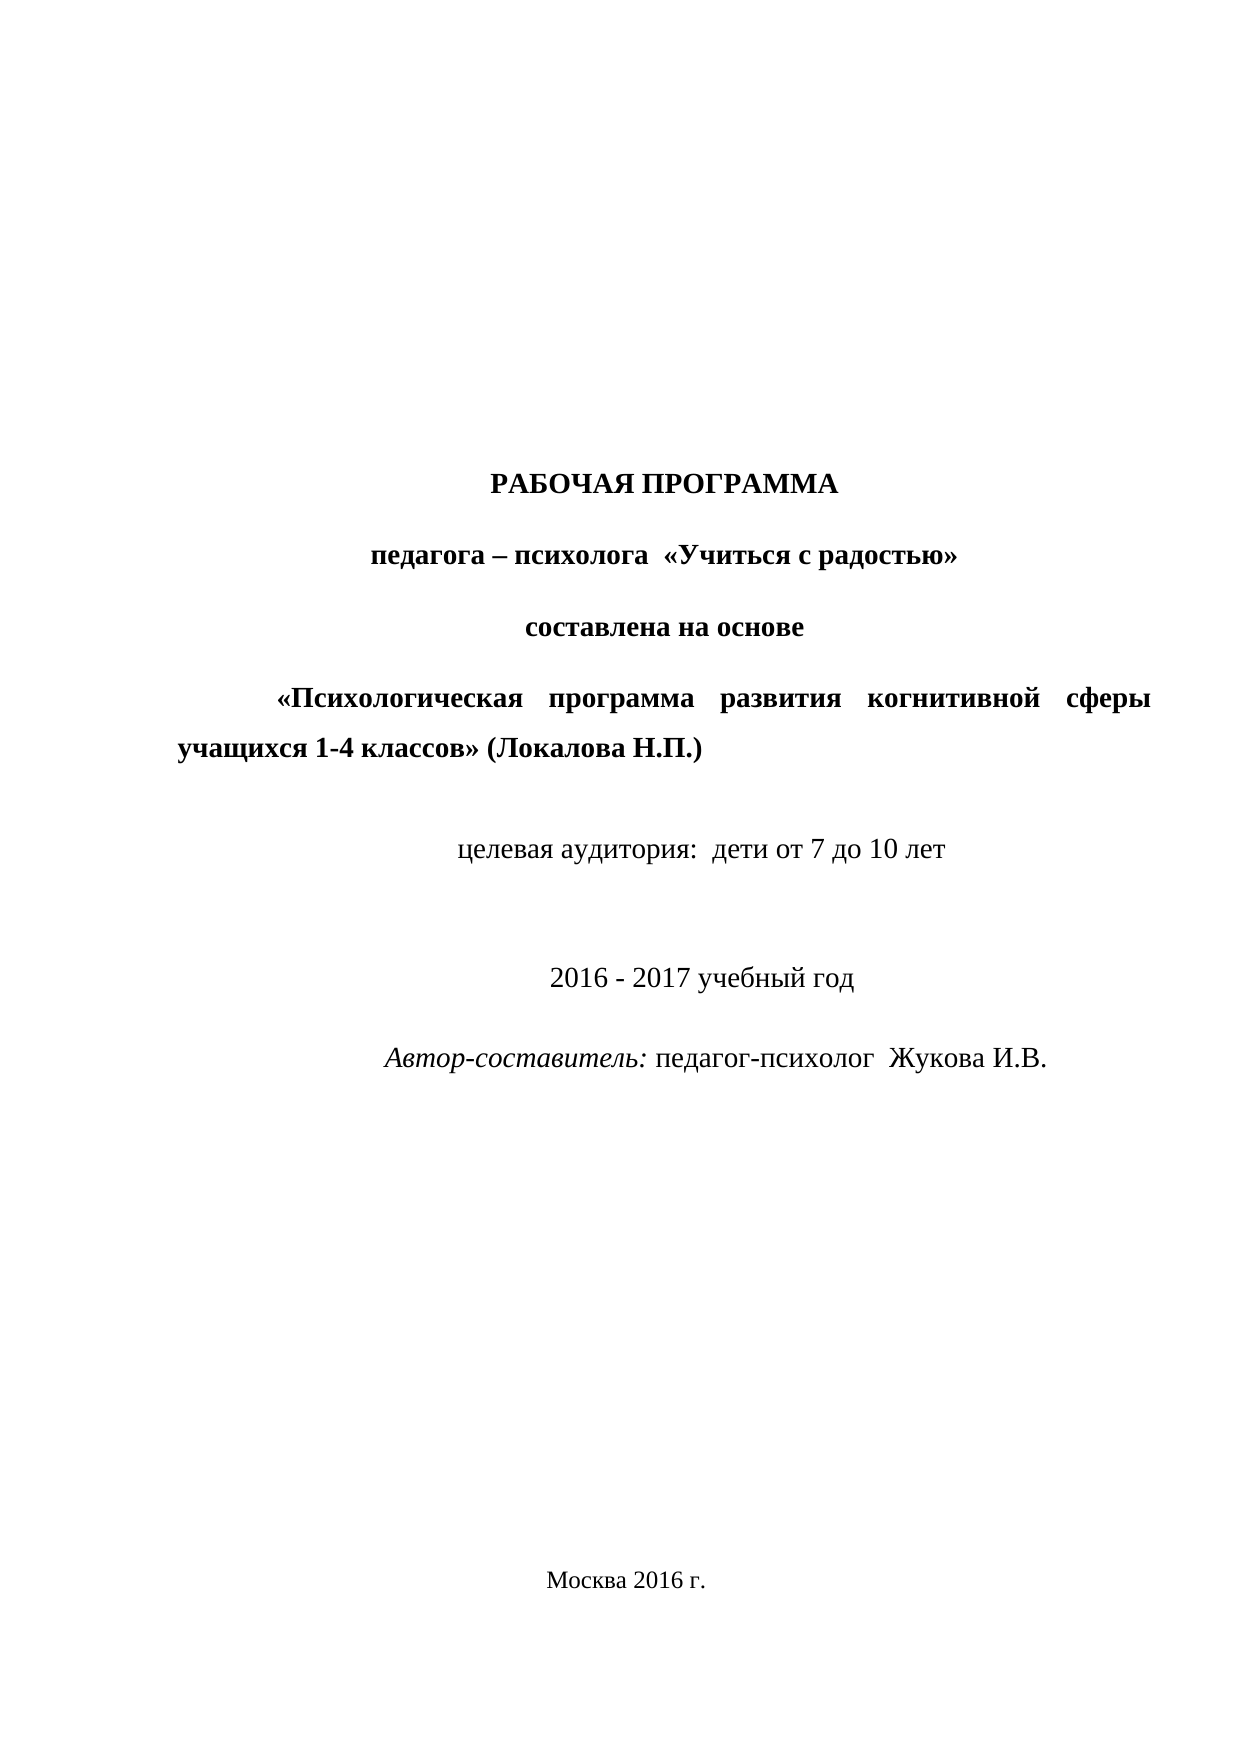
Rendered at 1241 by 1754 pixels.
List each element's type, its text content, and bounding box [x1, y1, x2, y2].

text педагога – психолога «Учиться с радостью» [177, 537, 1152, 571]
text составлена на основе [177, 609, 1152, 642]
text Автор-составитель: педагог-психолог Жукова И.В. [207, 1040, 1152, 1073]
list 2016 - 2017 учебный год [177, 961, 1152, 994]
text целевая аудитория: дети от 7 до 10 лет [177, 831, 1152, 864]
text РАБОЧАЯ ПРОГРАММА [177, 466, 1152, 500]
text «Психологическая программа развития когнитивной сферы учащихся 1-4 классов» (Локалова Н.П.) [177, 680, 1152, 764]
text Москва 2016 г. [472, 1565, 1152, 1593]
